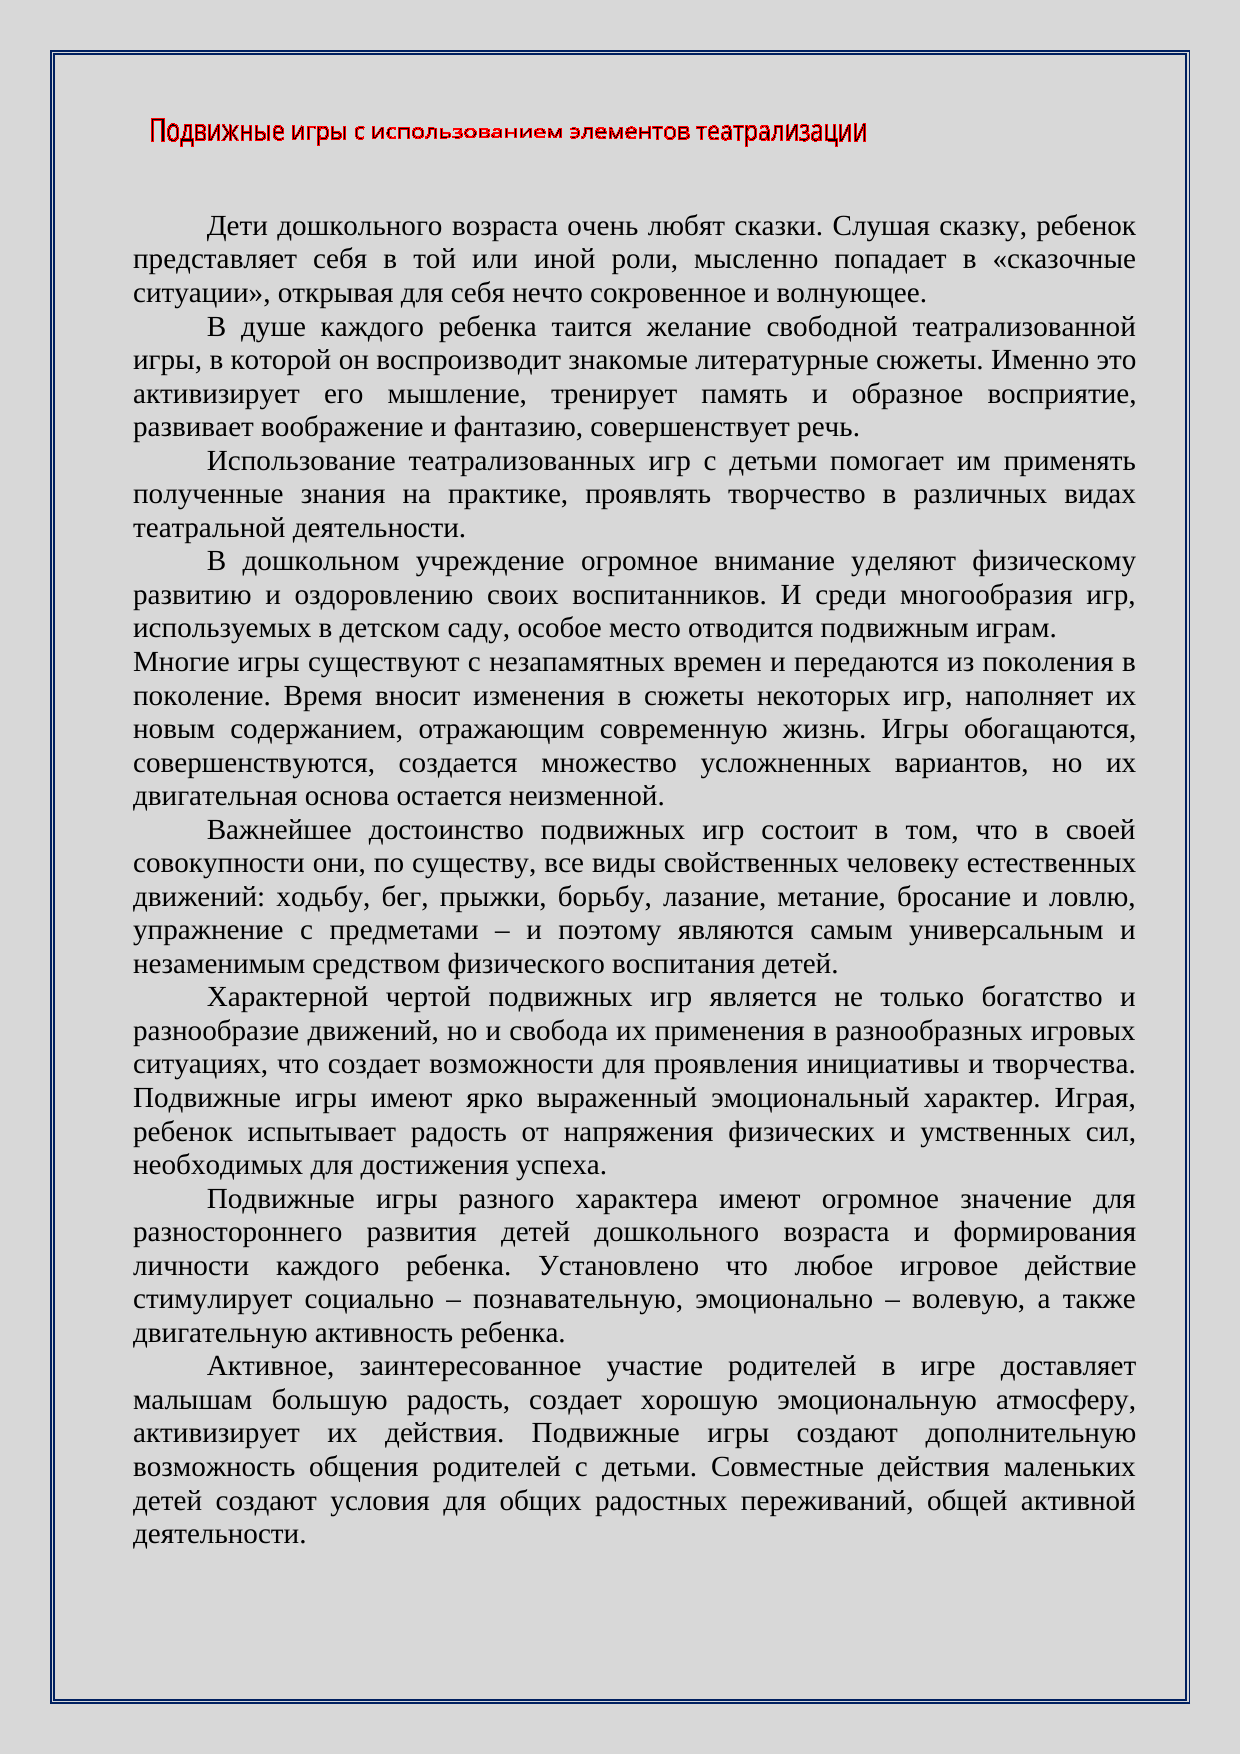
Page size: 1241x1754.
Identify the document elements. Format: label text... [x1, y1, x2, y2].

text Активное, заинтересованное участие родителей в игре доставляет малышам большую радость, создает хорошую эмоциональную атмосферу, активизирует их действия. Подвижные игры создают дополнительную возможность общения родителей с детьми. Совместные действия маленьких детей создают условия для общих радостных переживаний, общей активной деятельности. [133, 1348, 1137, 1550]
text Использование театрализованных игр с детьми помогает им применять полученные знания на практике, проявлять творчество в различных видах театральной деятельности. [133, 443, 1137, 543]
text В дошкольном учреждение огромное внимание уделяют физическому развитию и оздоровлению своих воспитанников. И среди многообразия игр, используемых в детском саду, особое место отводится подвижным играм. [133, 543, 1137, 644]
text Подвижные игры разного характера имеют огромное значение для разностороннего развития детей дошкольного возраста и формирования личности каждого ребенка. Установлено что любое игровое действие стимулирует социально – познавательную, эмоционально – волевую, а также двигательную активность ребенка. [133, 1181, 1137, 1348]
text Дети дошкольного возраста очень любят сказки. Слушая сказку, ребенок представляет себя в той или иной роли, мысленно попадает в «сказочные ситуации», открывая для себя нечто сокровенное и волнующее. [133, 208, 1137, 309]
text Многие игры существуют с незапамятных времен и передаются из поколения в поколение. Время вносит изменения в сюжеты некоторых игр, наполняет их новым содержанием, отражающим современную жизнь. Игры обогащаются, совершенствуются, создается множество усложненных вариантов, но их двигательная основа остается неизменной. [133, 644, 1137, 812]
text В душе каждого ребенка таится желание свободной театрализованной игры, в которой он воспроизводит знакомые литературные сюжеты. Именно это активизирует его мышление, тренирует память и образное восприятие, развивает воображение и фантазию, совершенствует речь. [133, 309, 1137, 443]
text Важнейшее достоинство подвижных игр состоит в том, что в своей совокупности они, по существу, все виды свойственных человеку естественных движений: ходьбу, бег, прыжки, борьбу, лазание, метание, бросание и ловлю, упражнение с предметами – и поэтому являются самым универсальным и незаменимым средством физического воспитания детей. [133, 812, 1137, 979]
text Характерной чертой подвижных игр является не только богатство и разнообразие движений, но и свобода их применения в разнообразных игровых ситуациях, что создает возможности для проявления инициативы и творчества. Подвижные игры имеют ярко выраженный эмоциональный характер. Играя, ребенок испытывает радость от напряжения физических и умственных сил, необходимых для достижения успеха. [133, 979, 1137, 1181]
